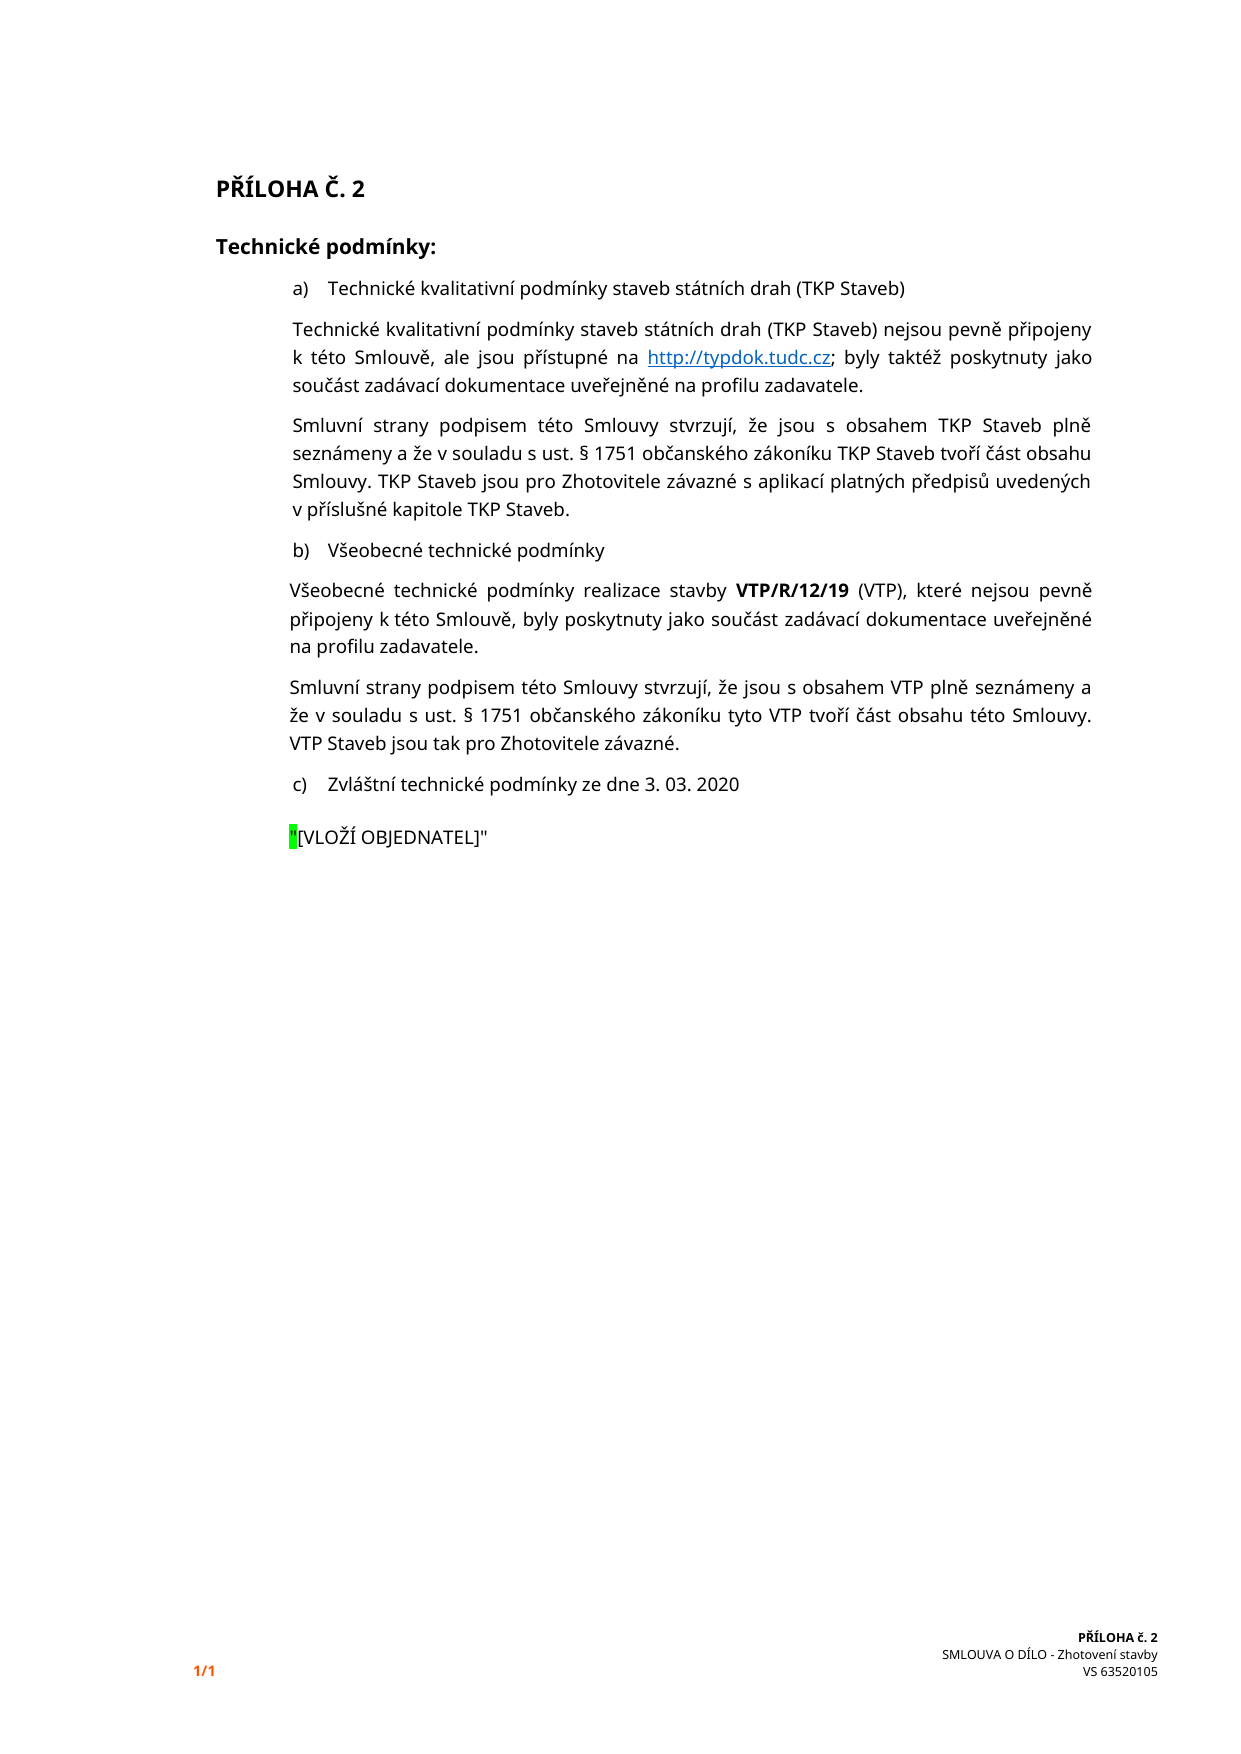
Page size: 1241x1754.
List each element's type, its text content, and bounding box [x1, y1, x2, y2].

text Smluvní strany podpisem této Smlouvy stvrzují, že jsou s obsahem TKP Staveb plně seznámeny a že v souladu s ust. § 1751 občanského zákoníku TKP Staveb tvoří část obsahu Smlouvy. TKP Staveb jsou pro Zhotovitele závazné s aplikací platných předpisů uvedených v příslušné kapitole TKP Staveb. [292, 413, 1093, 522]
text Všeobecné technické podmínky [292, 537, 1093, 563]
text Technické kvalitativní podmínky staveb státních drah (TKP Staveb) nejsou pevně připojeny k této Smlouvě, ale jsou přístupné na http://typdok.tudc.cz; byly taktéž poskytnuty jako součást zadávací dokumentace uveřejněné na profilu zadavatele. [292, 316, 1093, 398]
text Zvláštní technické podmínky ze dne 3. 03. 2020 [292, 771, 1093, 796]
text Příloha č. 2 [216, 172, 1093, 204]
list Technické kvalitativní podmínky staveb státních drah (TKP Staveb) [292, 276, 1093, 301]
text Technické podmínky: [216, 232, 1093, 260]
text Všeobecné technické podmínky realizace stavby VTP/R/12/19 (VTP), které nejsou pevně připojeny k této Smlouvě, byly poskytnuty jako součást zadávací dokumentace uveřejněné na profilu zadavatele. [289, 578, 1093, 659]
text Smluvní strany podpisem této Smlouvy stvrzují, že jsou s obsahem VTP plně seznámeny a že v souladu s ust. § 1751 občanského zákoníku tyto VTP tvoří část obsahu této Smlouvy. VTP Staveb jsou tak pro Zhotovitele závazné. [289, 674, 1093, 756]
